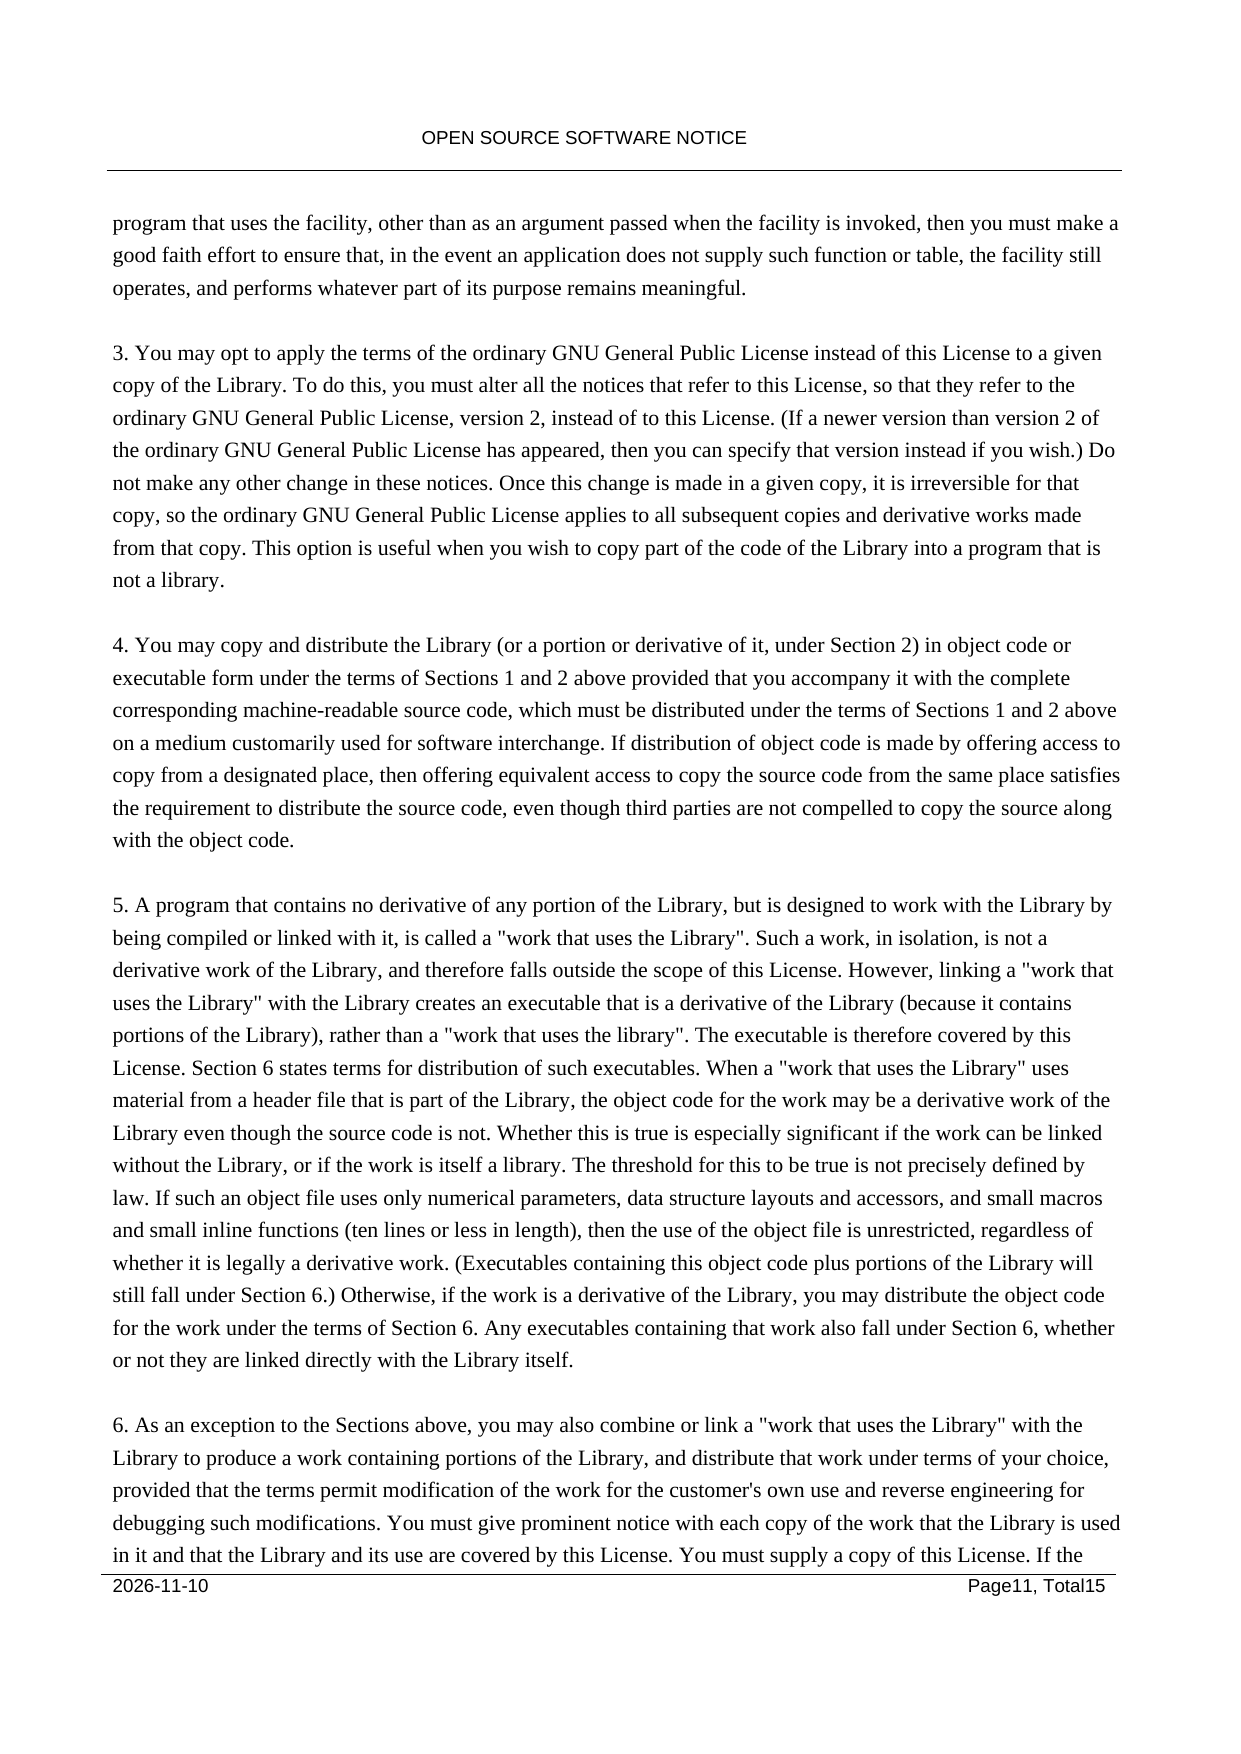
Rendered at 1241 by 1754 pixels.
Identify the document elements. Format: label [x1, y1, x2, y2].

text [112, 206, 1128, 1571]
